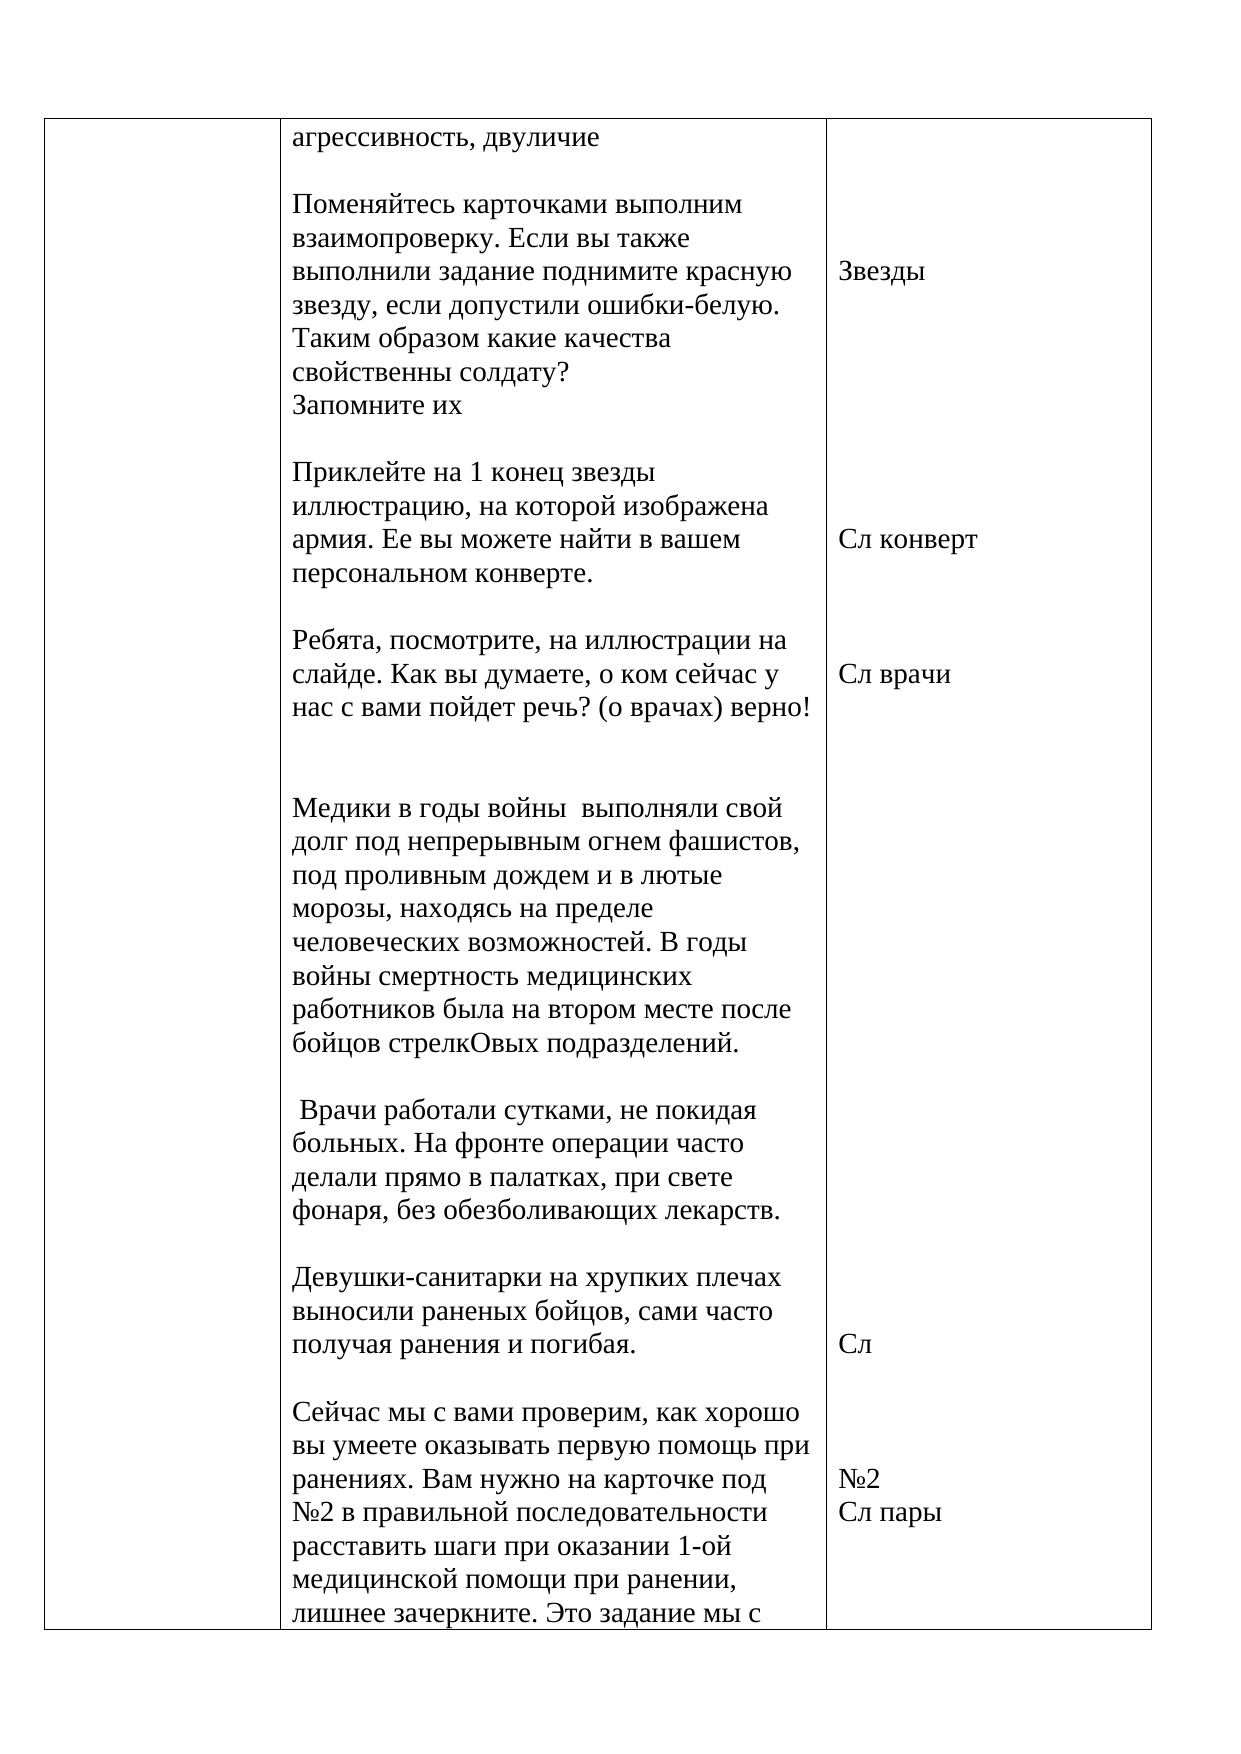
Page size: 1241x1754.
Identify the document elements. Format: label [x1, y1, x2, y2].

table_cell [827, 119, 1151, 1628]
table_cell [281, 119, 826, 1628]
table_cell [45, 119, 280, 1628]
